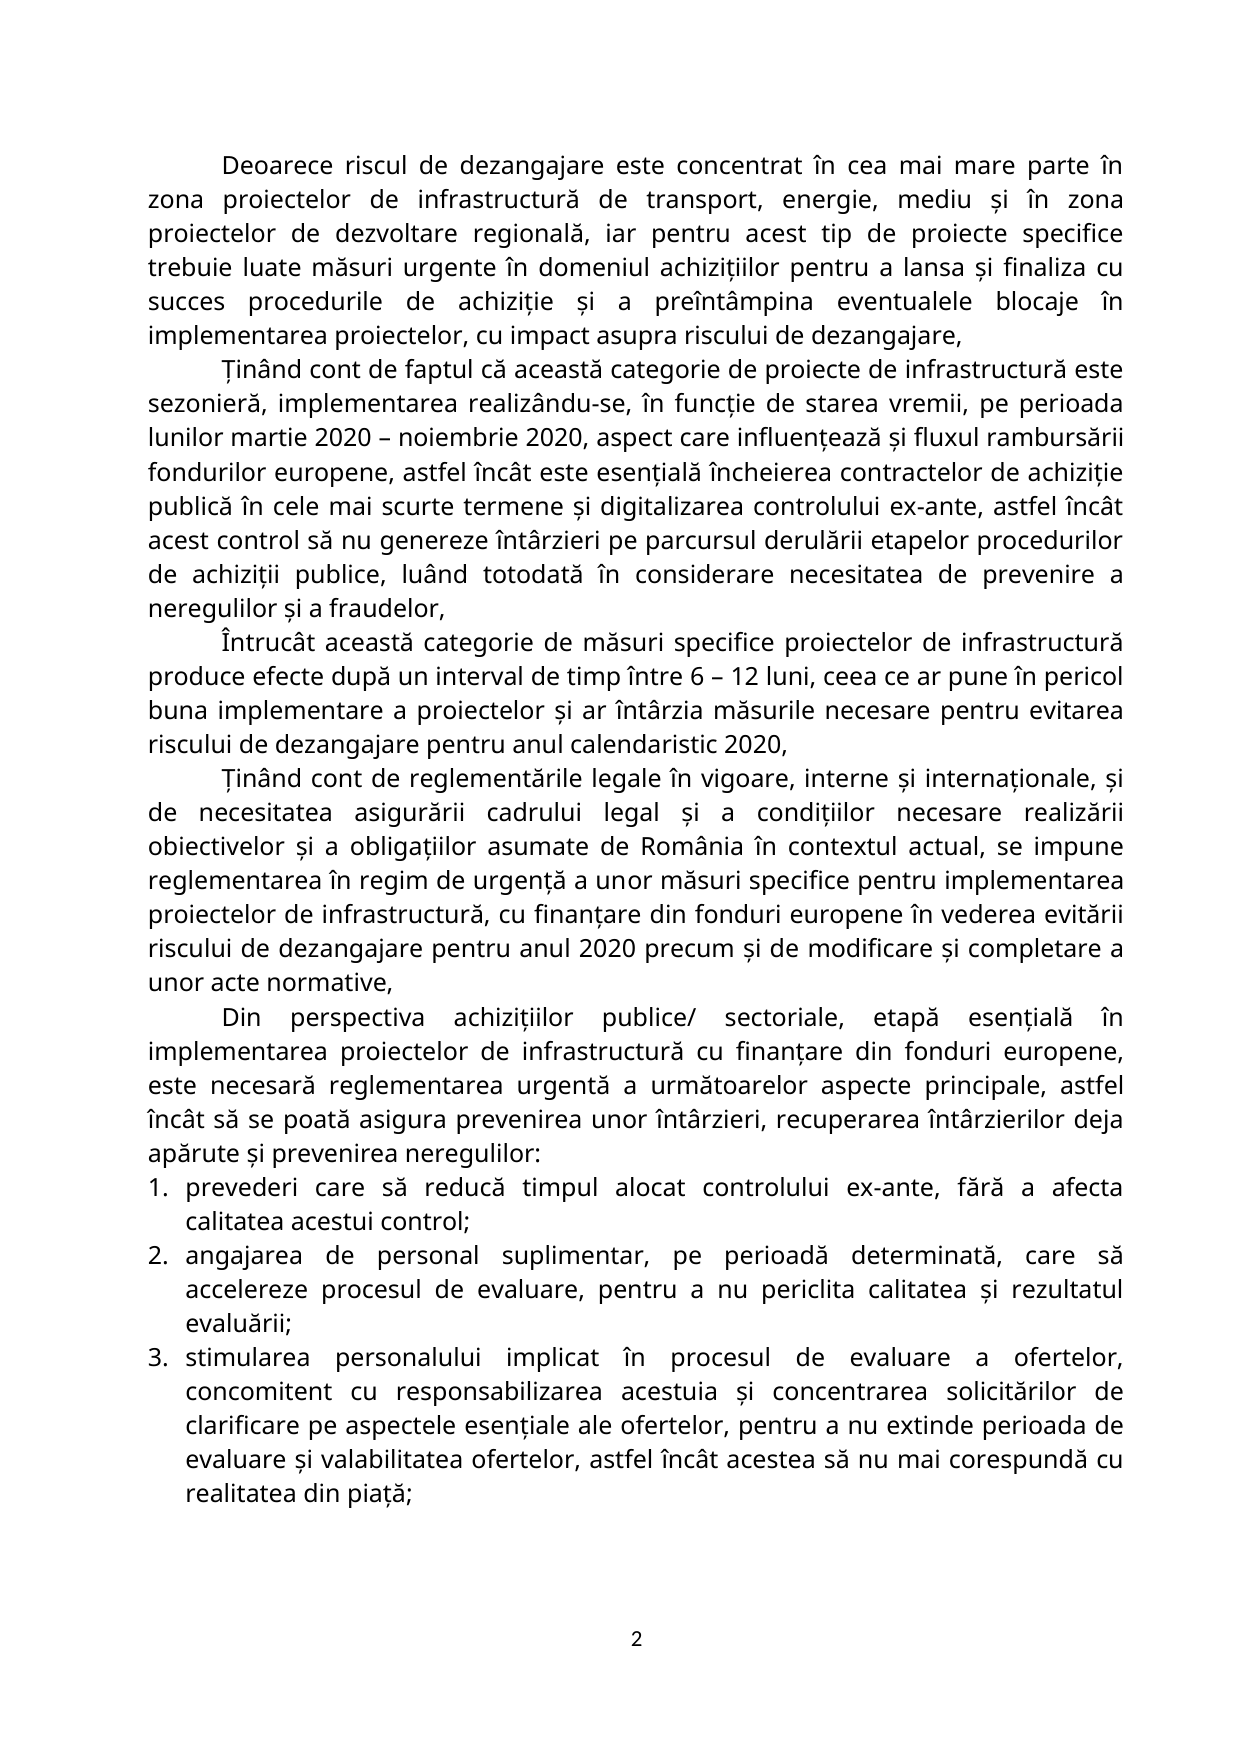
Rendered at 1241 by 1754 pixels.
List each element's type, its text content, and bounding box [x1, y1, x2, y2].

list prevederi care să reducă timpul alocat controlului ex-ante, fără a afecta calitatea acestui control; [148, 1169, 1125, 1238]
text Din perspectiva achizițiilor publice/ sectoriale, etapă esențială în implementarea proiectelor de infrastructură cu finanțare din fonduri europene, este necesară reglementarea urgentă a următoarelor aspecte principale, astfel încât să se poată asigura prevenirea unor întârzieri, recuperarea întârzierilor deja apărute și prevenirea neregulilor: [148, 999, 1125, 1169]
text Deoarece riscul de dezangajare este concentrat în cea mai mare parte în zona proiectelor de infrastructură de transport, energie, mediu și în zona proiectelor de dezvoltare regională, iar pentru acest tip de proiecte specifice trebuie luate măsuri urgente în domeniul achizițiilor pentru a lansa și finaliza cu succes procedurile de achiziție și a preîntâmpina eventualele blocaje în implementarea proiectelor, cu impact asupra riscului de dezangajare, [148, 148, 1125, 352]
text Ținând cont de reglementările legale în vigoare, interne și internaționale, și de necesitatea asigurării cadrului legal și a condițiilor necesare realizării obiectivelor și a obligațiilor asumate de România în contextul actual, se impune reglementarea în regim de urgență a unor măsuri specifice pentru implementarea proiectelor de infrastructură, cu finanțare din fonduri europene în vederea evitării riscului de dezangajare pentru anul 2020 precum și de modificare și completare a unor acte normative, [148, 761, 1125, 999]
text Ținând cont de faptul că această categorie de proiecte de infrastructură este sezonieră, implementarea realizându-se, în funcție de starea vremii, pe perioada lunilor martie 2020 – noiembrie 2020, aspect care influențează și fluxul rambursării fondurilor europene, astfel încât este esențială încheierea contractelor de achiziție publică în cele mai scurte termene și digitalizarea controlului ex-ante, astfel încât acest control să nu genereze întârzieri pe parcursul derulării etapelor procedurilor de achiziții publice, luând totodată în considerare necesitatea de prevenire a neregulilor și a fraudelor, [148, 352, 1125, 624]
list angajarea de personal suplimentar, pe perioadă determinată, care să accelereze procesul de evaluare, pentru a nu periclita calitatea și rezultatul evaluării; [148, 1238, 1125, 1340]
text Întrucât această categorie de măsuri specifice proiectelor de infrastructură produce efecte după un interval de timp între 6 – 12 luni, ceea ce ar pune în pericol buna implementare a proiectelor și ar întârzia măsurile necesare pentru evitarea riscului de dezangajare pentru anul calendaristic 2020, [148, 624, 1125, 761]
list stimularea personalului implicat în procesul de evaluare a ofertelor, concomitent cu responsabilizarea acestuia și concentrarea solicitărilor de clarificare pe aspectele esențiale ale ofertelor, pentru a nu extinde perioada de evaluare și valabilitatea ofertelor, astfel încât acestea să nu mai corespundă cu realitatea din piață; [148, 1340, 1125, 1510]
